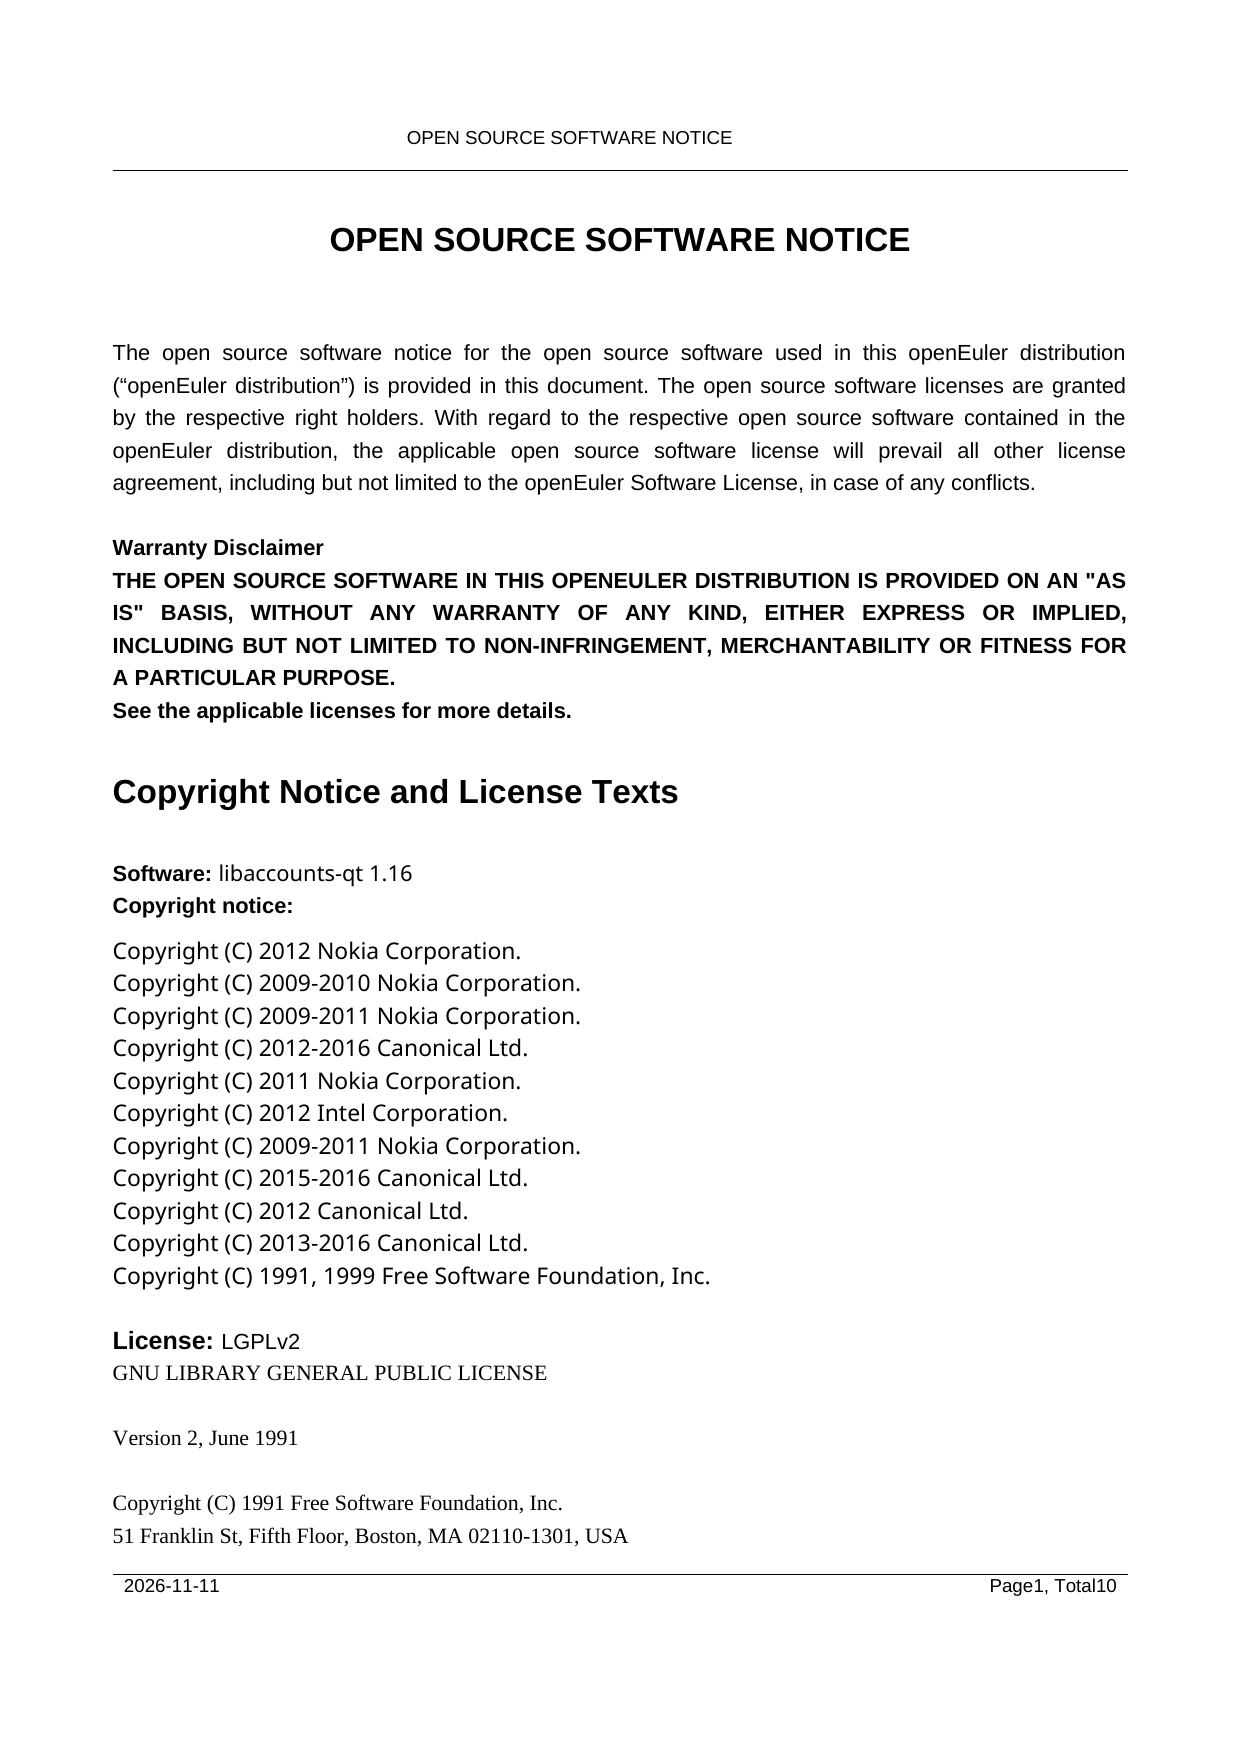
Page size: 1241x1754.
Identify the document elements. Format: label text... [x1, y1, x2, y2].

text Warranty Disclaimer [112, 531, 1128, 564]
text Copyright Notice and License Texts [112, 759, 1128, 824]
text Copyright (C) 2012 Nokia Corporation. Copyright (C) 2009-2010 Nokia Corporation. Copyright (C) 2009-2011 Nokia Corporation. Copyright (C) 2012-2016 Canonical Ltd. Copyright (C) 2011 Nokia Corporation. Copyright (C) 2012 Intel Corporation. Copyright (C) 2009-2011 Nokia Corporation. Copyright (C) 2015-2016 Canonical Ltd. Copyright (C) 2012 Canonical Ltd. Copyright (C) 2013-2016 Canonical Ltd. Copyright (C) 1991, 1999 Free Software Foundation, Inc. [112, 934, 1128, 1324]
text The open source software notice for the open source software used in this openEuler distribution (“openEuler distribution”) is provided in this document. The open source software licenses are granted by the respective right holders. With regard to the respective open source software contained in the openEuler distribution, the applicable open source software license will prevail all other license agreement, including but not limited to the openEuler Software License, in case of any conflicts. [112, 336, 1128, 499]
text OPEN SOURCE SOFTWARE NOTICE [112, 206, 1128, 271]
text License: LGPLv2 [112, 1324, 1128, 1356]
title Software: libaccounts-qt 1.16 [112, 856, 1128, 889]
text Copyright notice: [112, 889, 1128, 921]
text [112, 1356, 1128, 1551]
text THE OPEN SOURCE SOFTWARE IN THIS OPENEULER DISTRIBUTION IS PROVIDED ON AN "AS IS" BASIS, WITHOUT ANY WARRANTY OF ANY KIND, EITHER EXPRESS OR IMPLIED, INCLUDING BUT NOT LIMITED TO NON-INFRINGEMENT, MERCHANTABILITY OR FITNESS FOR A PARTICULAR PURPOSE. See the applicable licenses for more details. [112, 564, 1128, 726]
